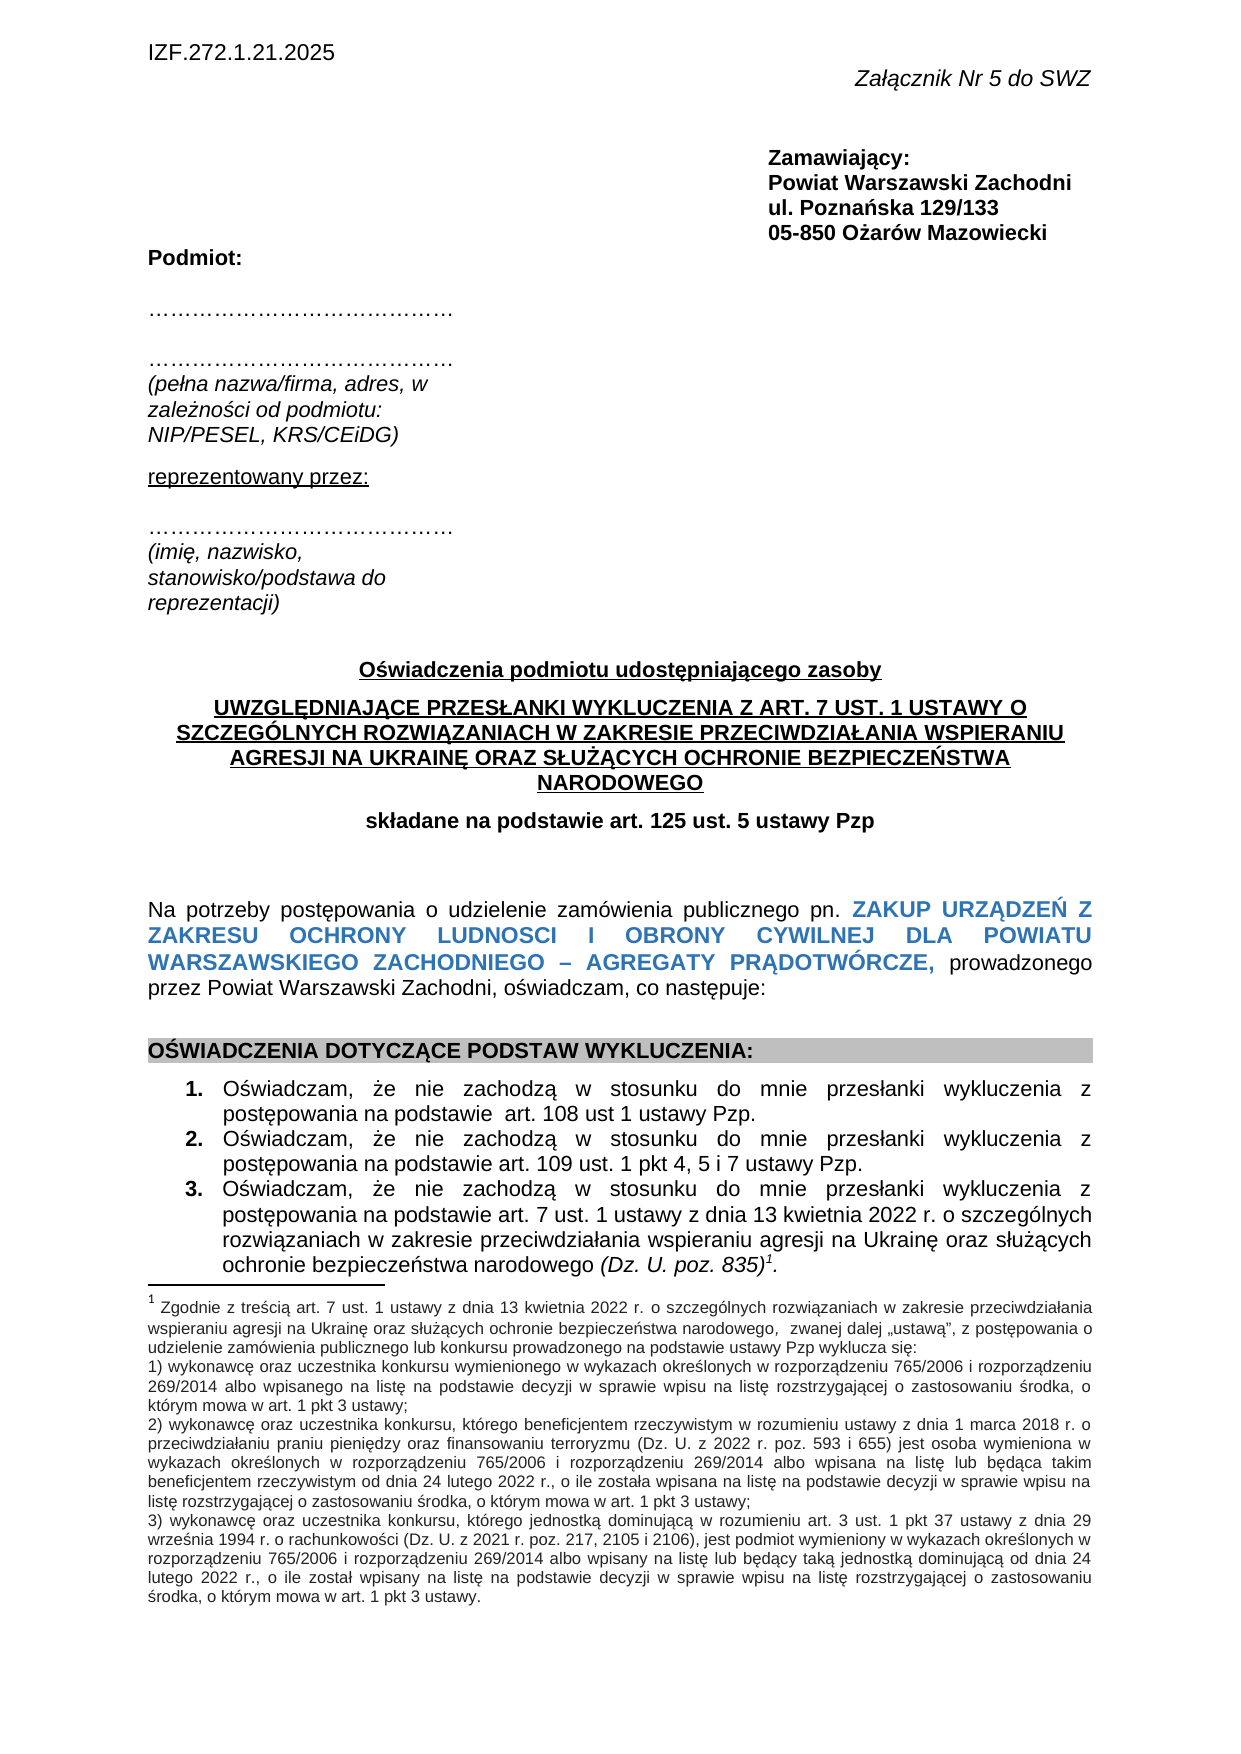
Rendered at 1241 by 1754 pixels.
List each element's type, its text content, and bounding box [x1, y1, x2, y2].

text OŚWIADCZENIA DOTYCZĄCE PODSTAW WYKLUCZENIA: [148, 1038, 1093, 1063]
list Oświadczam, że nie zachodzą w stosunku do mnie przesłanki wykluczenia z postępowania na podstawie art. 109 ust. 1 pkt 4, 5 i 7 ustawy Pzp. [185, 1126, 1093, 1176]
text ul. Poznańska 129/133 [768, 195, 1093, 220]
text Zamawiający: [694, 144, 1093, 169]
text …………………………………… [148, 296, 472, 321]
text …………………………………… [148, 514, 472, 539]
list Oświadczam, że nie zachodzą w stosunku do mnie przesłanki wykluczenia z postępowania na podstawie art. 108 ust 1 ustawy Pzp. [185, 1076, 1093, 1126]
text 05-850 Ożarów Mazowiecki [768, 220, 1093, 245]
list Oświadczam, że nie zachodzą w stosunku do mnie przesłanki wykluczenia z postępowania na podstawie art. 7 ust. 1 ustawy z dnia 13 kwietnia 2022 r. o szczególnych rozwiązaniach w zakresie przeciwdziałania wspieraniu agresji na Ukrainę oraz służących ochronie bezpieczeństwa narodowego (Dz. U. poz. 835). [185, 1176, 1093, 1277]
text Powiat Warszawski Zachodni [768, 169, 1093, 195]
text UWZGLĘDNIAJĄCE PRZESŁANKI WYKLUCZENIA Z ART. 7 UST. 1 USTAWY o szczególnych rozwiązaniach w zakresie przeciwdziałania wspieraniu agresji na Ukrainę oraz służących ochronie bezpieczeństwa narodowego [148, 694, 1093, 795]
text (pełna nazwa/firma, adres, w zależności od podmiotu: NIP/PESEL, KRS/CEiDG) [148, 371, 472, 447]
text …………………………………… [148, 346, 472, 371]
text Oświadczenia podmiotu udostępniającego zasoby [148, 657, 1093, 682]
text reprezentowany przez: [148, 463, 1093, 489]
text Na potrzeby postępowania o udzielenie zamówienia publicznego pn. ZAKUP URZĄDZEŃ Z ZAKRESU OCHRONY LUDNOSCI I OBRONY CYWILNEJ DLA POWIATU WARSZAWSKIEGO ZACHODNIEGO – AGREGATY PRĄDOTWÓRCZE, prowadzonego przez Powiat Warszawski Zachodni, oświadczam, co następuje: [148, 896, 1093, 1000]
text składane na podstawie art. 125 ust. 5 ustawy Pzp [148, 808, 1093, 833]
text (imię, nazwisko, stanowisko/podstawa do reprezentacji) [148, 539, 472, 615]
text Podmiot: [148, 245, 1093, 270]
